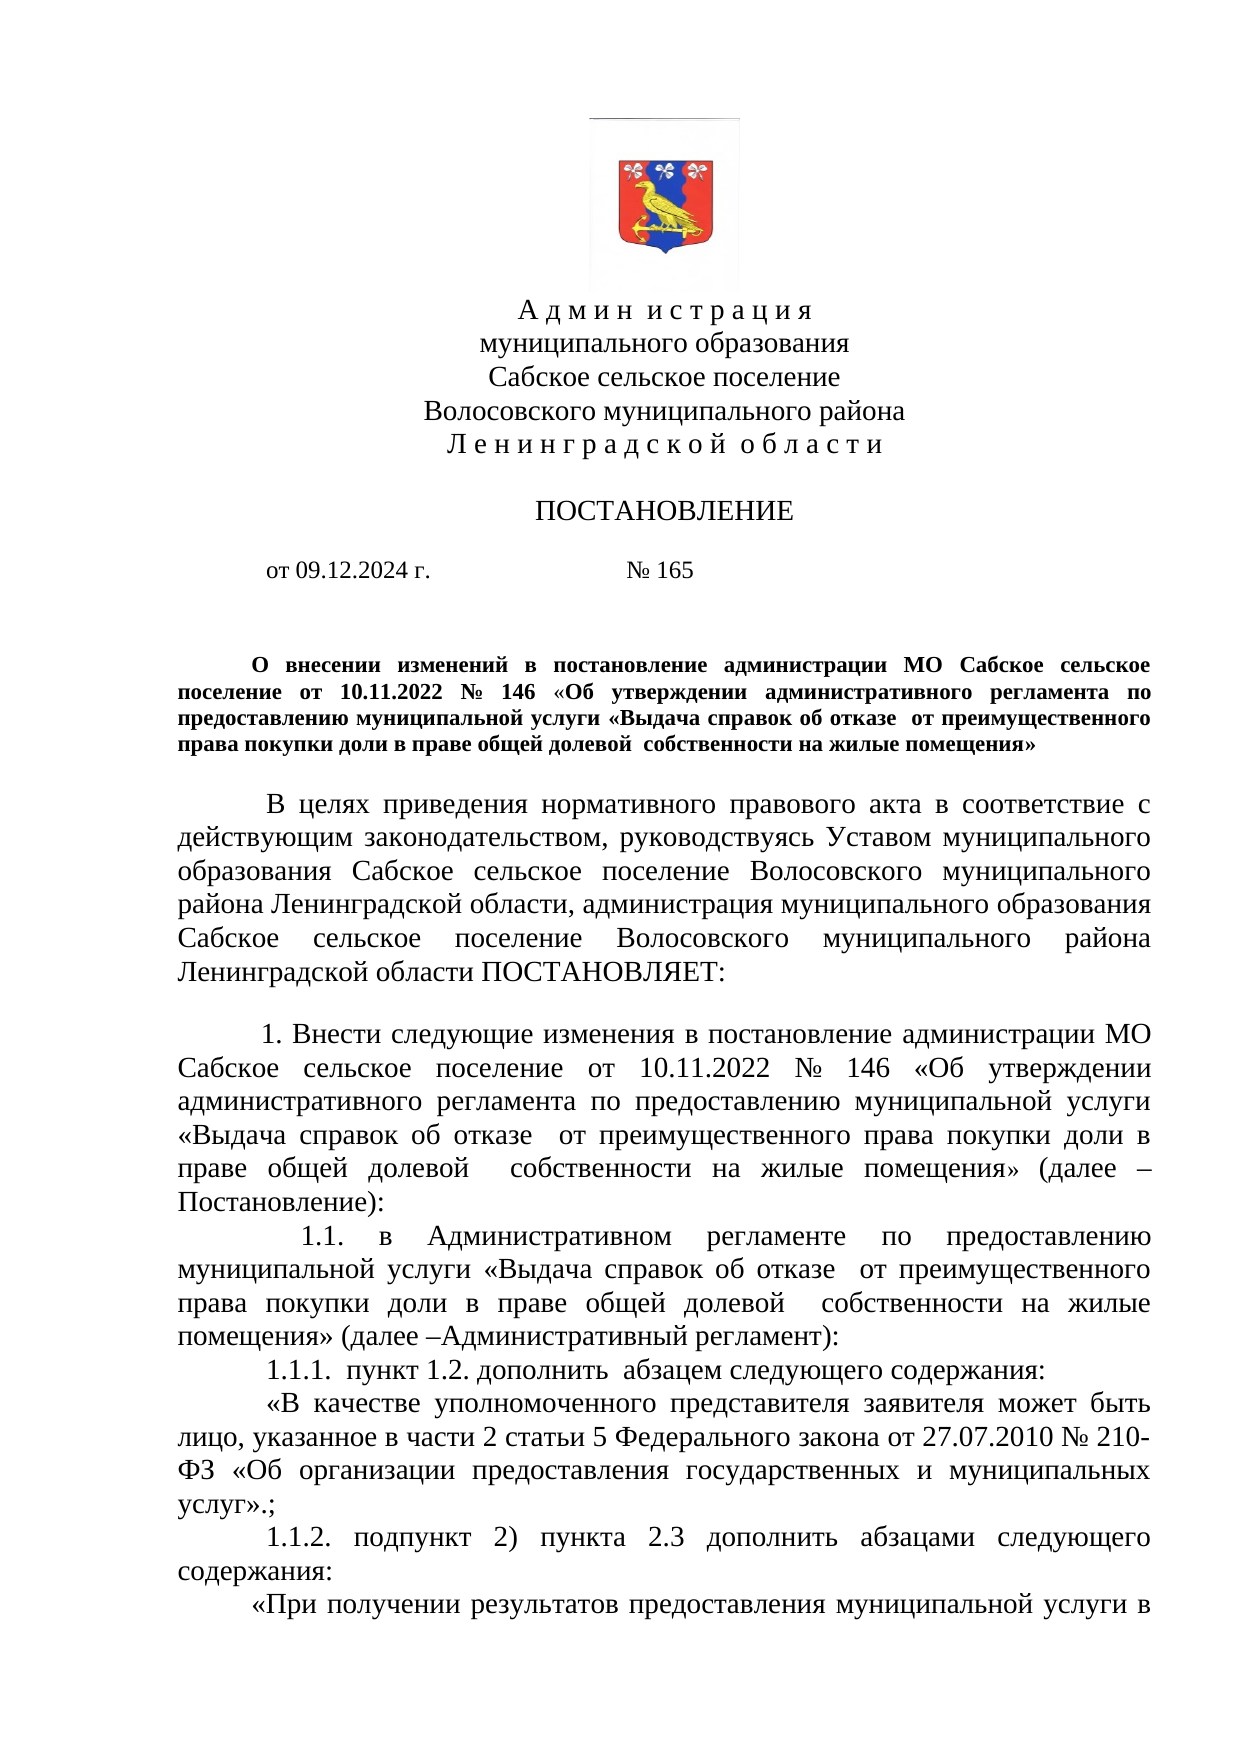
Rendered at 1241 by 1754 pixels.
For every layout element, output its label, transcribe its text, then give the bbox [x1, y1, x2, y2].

text Волосовского муниципального района [177, 393, 1152, 426]
text «В качестве уполномоченного представителя заявителя может быть лицо, указанное в части 2 статьи 5 Федерального закона от 27.07.2010 № 210-ФЗ «Об организации предоставления государственных и муниципальных услуг».; [177, 1385, 1152, 1519]
text ПОСТАНОВЛЕНИЕ [177, 493, 1152, 527]
text О внесении изменений в постановление администрации МО Сабское сельское поселение от 10.11.2022 № 146 «Об утверждении административного регламента по предоставлению муниципальной услуги «Выдача справок об отказе от преимущественного права покупки доли в праве общей долевой собственности на жилые помещения» [177, 651, 1152, 757]
text муниципального образования [177, 326, 1152, 359]
text от 09.12.2024 г. № 165 [177, 556, 1152, 584]
text 1.1. в Административном регламенте по предоставлению муниципальной услуги «Выдача справок об отказе от преимущественного права покупки доли в праве общей долевой собственности на жилые помещения» (далее –Административный регламент): [177, 1218, 1152, 1352]
text 1. Внести следующие изменения в постановление администрации МО Сабское сельское поселение от 10.11.2022 № 146 «Об утверждении административного регламента по предоставлению муниципальной услуги «Выдача справок об отказе от преимущественного права покупки доли в праве общей долевой собственности на жилые помещения» (далее – Постановление): [177, 1016, 1152, 1218]
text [177, 1587, 1152, 1620]
picture [589, 118, 740, 292]
text 1.1.1. пункт 1.2. дополнить абзацем следующего содержания: [177, 1352, 1152, 1385]
text А д м и н и с т р а ц и я [177, 292, 1152, 326]
text Л е н и н г р а д с к о й о б л а с т и [177, 426, 1152, 460]
text Сабское сельское поселение [177, 359, 1152, 393]
text 1.1.2. подпункт 2) пункта 2.3 дополнить абзацами следующего содержания: [177, 1519, 1152, 1587]
text В целях приведения нормативного правового акта в соответствие с действующим законодательством, руководствуясь Уставом муниципального образования Сабское сельское поселение Волосовского муниципального района Ленинградской области, администрация муниципального образования Сабское сельское поселение Волосовского муниципального района Ленинградской области ПОСТАНОВЛЯЕТ: [177, 786, 1152, 987]
